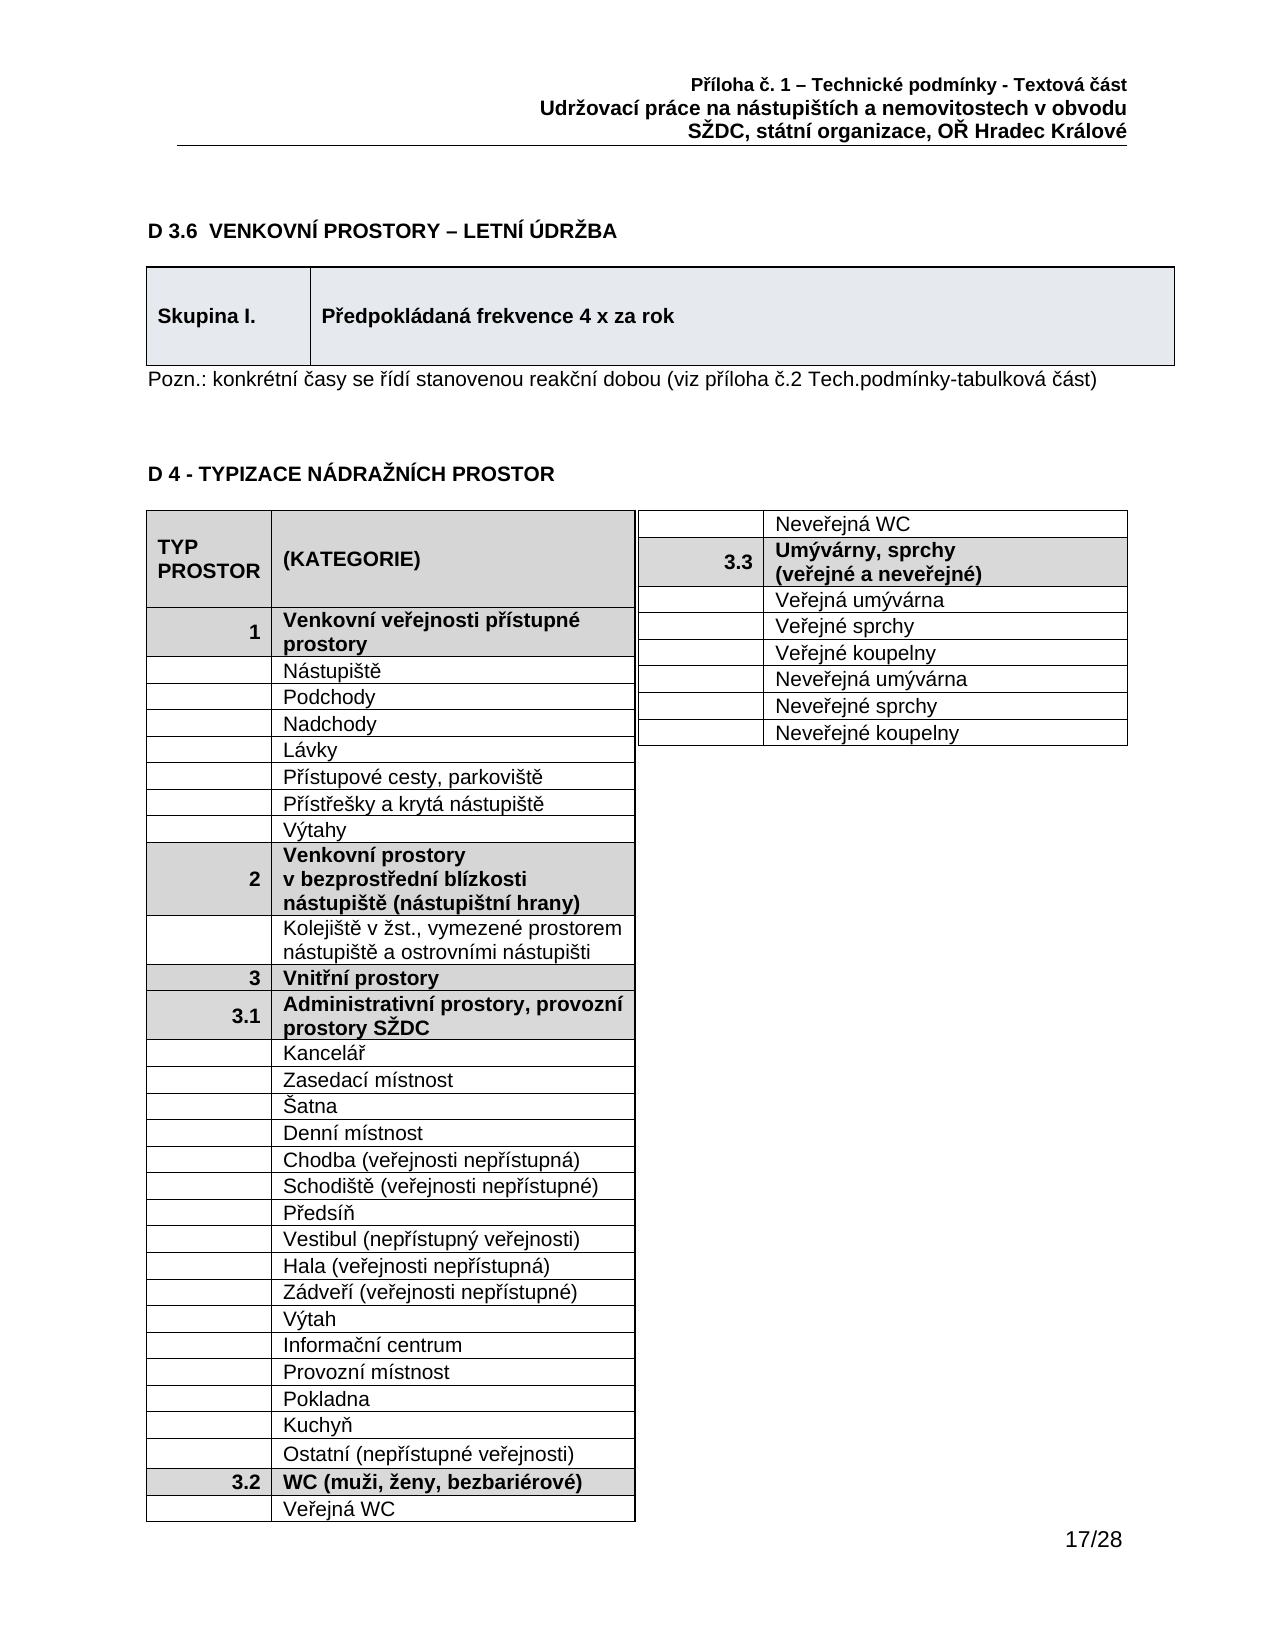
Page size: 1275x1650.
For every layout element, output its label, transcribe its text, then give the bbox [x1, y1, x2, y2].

table_cell WC (muži, ženy, bezbariérové) [272, 1469, 634, 1495]
table_cell Šatna [272, 1094, 634, 1119]
table_cell Podchody [272, 684, 634, 709]
table_cell [147, 763, 271, 789]
table_cell 3.1 [147, 991, 271, 1039]
table_cell [639, 693, 763, 718]
table_cell Zasedací místnost [272, 1067, 634, 1092]
table_header Předpokládaná frekvence 4 x za rok [311, 268, 1174, 365]
table_cell [147, 1439, 271, 1468]
table_header Skupina I. [147, 268, 310, 365]
table_cell Administrativní prostory, provozní prostory SŽDC [272, 991, 634, 1039]
table_cell [147, 1067, 271, 1092]
table_cell Neveřejná WC [764, 511, 1127, 537]
table_cell [147, 1496, 271, 1521]
table_cell [147, 1359, 271, 1385]
table_cell [147, 916, 271, 964]
table_cell Kolejiště v žst., vymezené prostorem nástupiště a ostrovními nástupišti [272, 916, 634, 964]
table_cell Veřejné sprchy [764, 613, 1127, 639]
table_cell 1 [147, 608, 271, 656]
table_cell [147, 710, 271, 736]
table_cell [147, 1306, 271, 1332]
table_cell [147, 1040, 271, 1066]
table_cell [639, 587, 763, 612]
table_cell [147, 1226, 271, 1252]
table_cell Přístupové cesty, parkoviště [272, 763, 634, 789]
table_cell 2 [147, 843, 271, 915]
table_cell Veřejné koupelny [764, 640, 1127, 665]
table_cell [147, 1200, 271, 1225]
table_cell [639, 666, 763, 692]
table_cell Denní místnost [272, 1120, 634, 1146]
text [148, 366, 1127, 390]
table_cell Veřejná umývárna [764, 587, 1127, 612]
table_cell Umývárny, sprchy (veřejné a neveřejné) [764, 538, 1127, 586]
table_cell Výtahy [272, 816, 634, 842]
table_cell Neveřejné koupelny [764, 720, 1127, 745]
table_cell [147, 1412, 271, 1438]
table_cell Veřejná WC [272, 1496, 634, 1521]
table_cell [147, 1386, 271, 1411]
table_cell [147, 1280, 271, 1305]
table_cell [147, 1173, 271, 1199]
table_cell Vestibul (nepřístupný veřejnosti) [272, 1226, 634, 1252]
table_cell [639, 613, 763, 639]
table_cell [639, 511, 763, 537]
table_cell 3.3 [639, 538, 763, 586]
table_cell [147, 1253, 271, 1278]
table_cell Vnitřní prostory [272, 965, 634, 990]
table_cell [147, 684, 271, 709]
table_cell [147, 1333, 271, 1358]
table_cell Kancelář [272, 1040, 634, 1066]
table_cell 3 [147, 965, 271, 990]
table_cell Schodiště (veřejnosti nepřístupné) [272, 1173, 634, 1199]
table_cell Neveřejná umývárna [764, 666, 1127, 692]
table_cell Provozní místnost [272, 1359, 634, 1385]
table_cell Lávky [272, 737, 634, 762]
table_cell [639, 720, 763, 745]
table_cell Chodba (veřejnosti nepřístupná) [272, 1147, 634, 1172]
text D 3.6 VENKOVNÍ PROSTORY – LETNÍ ÚDRŽBA [148, 218, 1127, 242]
table_cell Nástupiště [272, 657, 634, 683]
table_cell Pokladna [272, 1386, 634, 1411]
table_cell 3.2 [147, 1469, 271, 1495]
table_cell Venkovní prostory v bezprostřední blízkosti nástupiště (nástupištní hrany) [272, 843, 634, 915]
table_cell [147, 737, 271, 762]
table_cell Neveřejné sprchy [764, 693, 1127, 718]
text D 4 - TYPIZACE NÁDRAŽNÍCH PROSTOR [148, 462, 1127, 486]
table_cell Výtah [272, 1306, 634, 1332]
table_cell Informační centrum [272, 1333, 634, 1358]
table_cell [147, 1094, 271, 1119]
table_cell [147, 790, 271, 815]
table_cell Nadchody [272, 710, 634, 736]
table_cell [147, 1120, 271, 1146]
table_header TYP PROSTOR [147, 511, 271, 607]
table_cell Ostatní (nepřístupné veřejnosti) [272, 1439, 634, 1468]
table_cell Přístřešky a krytá nástupiště [272, 790, 634, 815]
table_cell [147, 1147, 271, 1172]
table_cell Hala (veřejnosti nepřístupná) [272, 1253, 634, 1278]
table_cell [147, 657, 271, 683]
table_cell Zádveří (veřejnosti nepřístupné) [272, 1280, 634, 1305]
table_header (KATEGORIE) [272, 511, 634, 607]
table_cell Venkovní veřejnosti přístupné prostory [272, 608, 634, 656]
table_cell [147, 816, 271, 842]
table_cell [639, 640, 763, 665]
table_cell Kuchyň [272, 1412, 634, 1438]
table_cell Předsíň [272, 1200, 634, 1225]
